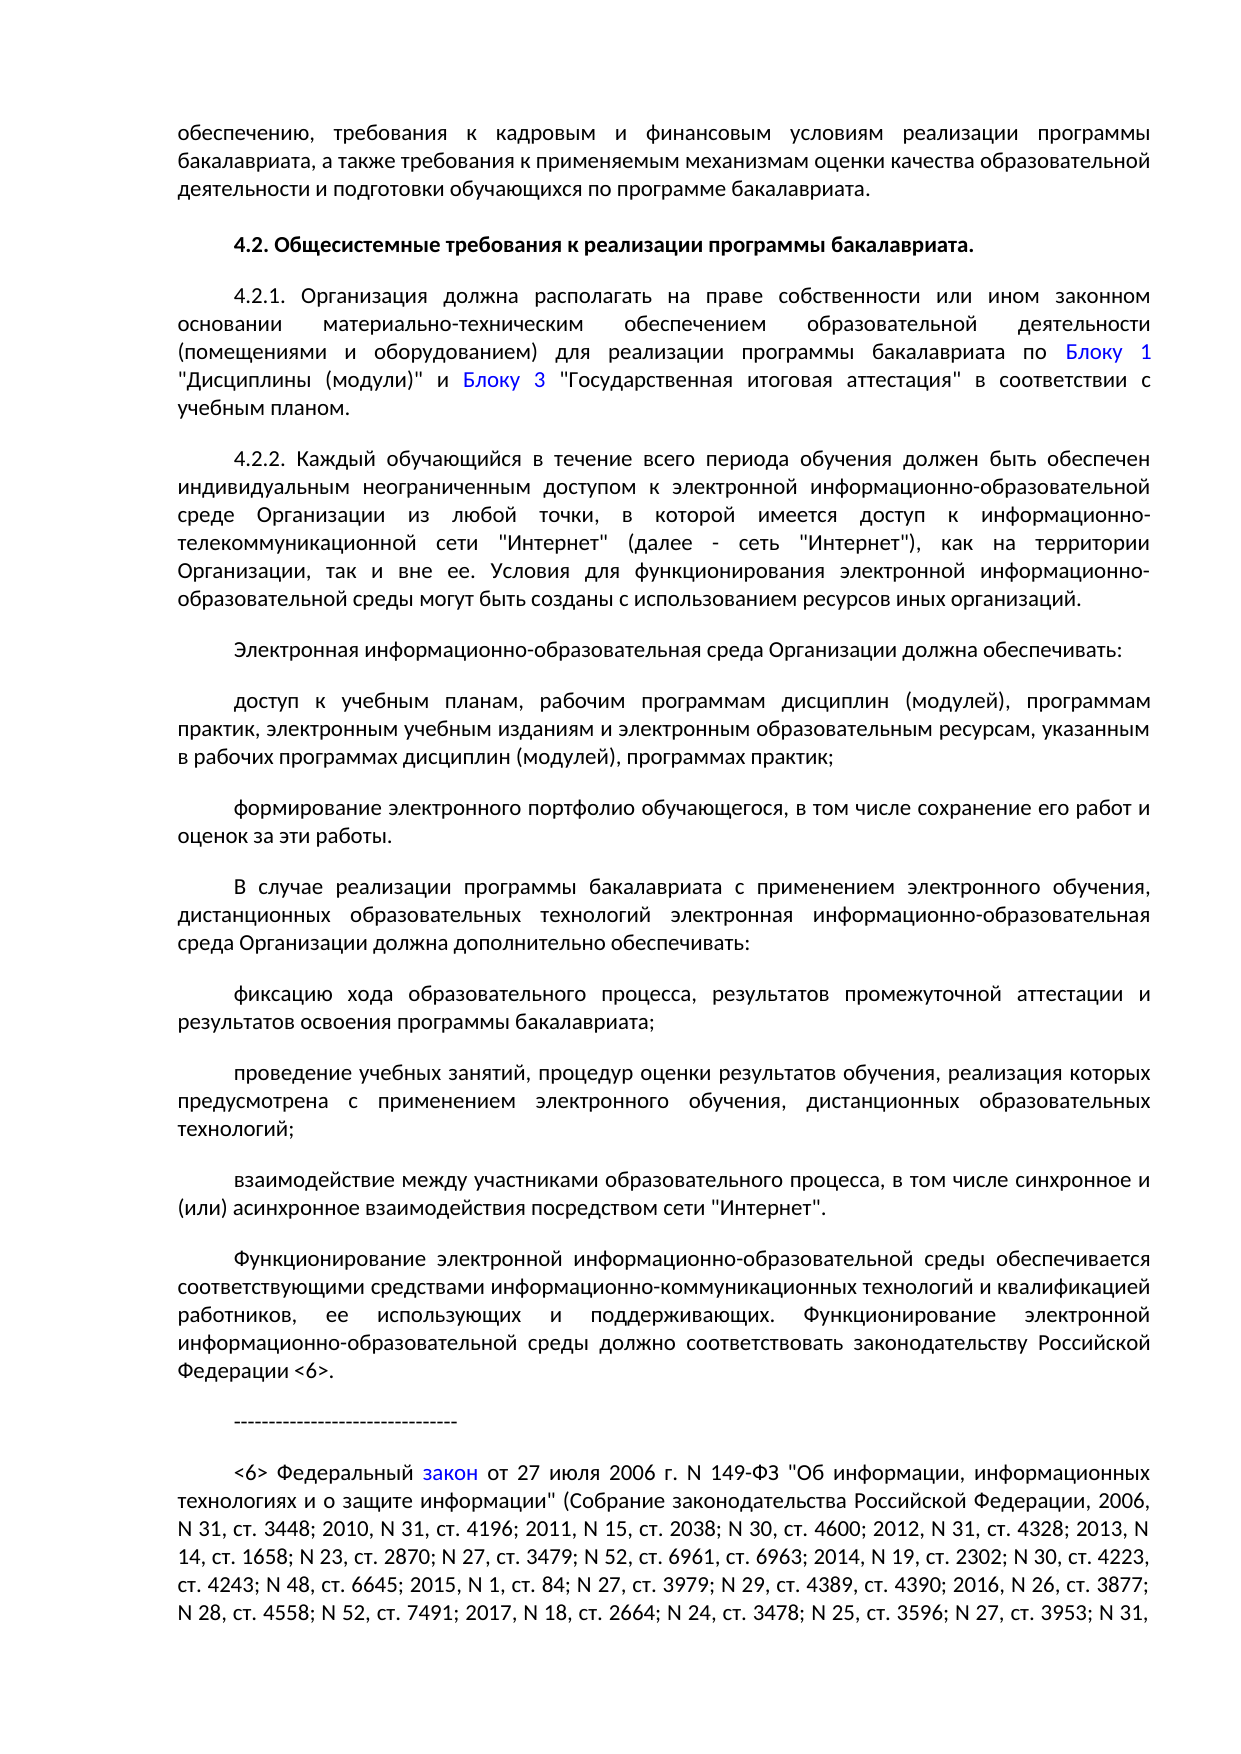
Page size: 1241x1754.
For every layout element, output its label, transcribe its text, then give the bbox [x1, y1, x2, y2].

text Функционирование электронной информационно-образовательной среды обеспечивается соответствующими средствами информационно-коммуникационных технологий и квалификацией работников, ее использующих и поддерживающих. Функционирование электронной информационно-образовательной среды должно соответствовать законодательству Российской Федерации <6>. [177, 1244, 1152, 1384]
text 4.2.2. Каждый обучающийся в течение всего периода обучения должен быть обеспечен индивидуальным неограниченным доступом к электронной информационно-образовательной среде Организации из любой точки, в которой имеется доступ к информационно-телекоммуникационной сети "Интернет" (далее - сеть "Интернет"), как на территории Организации, так и вне ее. Условия для функционирования электронной информационно-образовательной среды могут быть созданы с использованием ресурсов иных организаций. [177, 444, 1152, 612]
text проведение учебных занятий, процедур оценки результатов обучения, реализация которых предусмотрена с применением электронного обучения, дистанционных образовательных технологий; [177, 1058, 1152, 1142]
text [177, 118, 1152, 202]
text фиксацию хода образовательного процесса, результатов промежуточной аттестации и результатов освоения программы бакалавриата; [177, 979, 1152, 1035]
text взаимодействие между участниками образовательного процесса, в том числе синхронное и (или) асинхронное взаимодействия посредством сети "Интернет". [177, 1165, 1152, 1221]
text -------------------------------- [177, 1407, 1152, 1435]
text 4.2.1. Организация должна располагать на праве собственности или ином законном основании материально-техническим обеспечением образовательной деятельности (помещениями и оборудованием) для реализации программы бакалавриата по Блоку 1 "Дисциплины (модули)" и Блоку 3 "Государственная итоговая аттестация" в соответствии с учебным планом. [177, 281, 1152, 421]
title 4.2. Общесистемные требования к реализации программы бакалавриата. [177, 230, 1152, 258]
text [177, 1458, 1152, 1626]
text доступ к учебным планам, рабочим программам дисциплин (модулей), программам практик, электронным учебным изданиям и электронным образовательным ресурсам, указанным в рабочих программах дисциплин (модулей), программах практик; [177, 686, 1152, 770]
text формирование электронного портфолио обучающегося, в том числе сохранение его работ и оценок за эти работы. [177, 793, 1152, 849]
text Электронная информационно-образовательная среда Организации должна обеспечивать: [177, 635, 1152, 663]
text В случае реализации программы бакалавриата с применением электронного обучения, дистанционных образовательных технологий электронная информационно-образовательная среда Организации должна дополнительно обеспечивать: [177, 872, 1152, 956]
